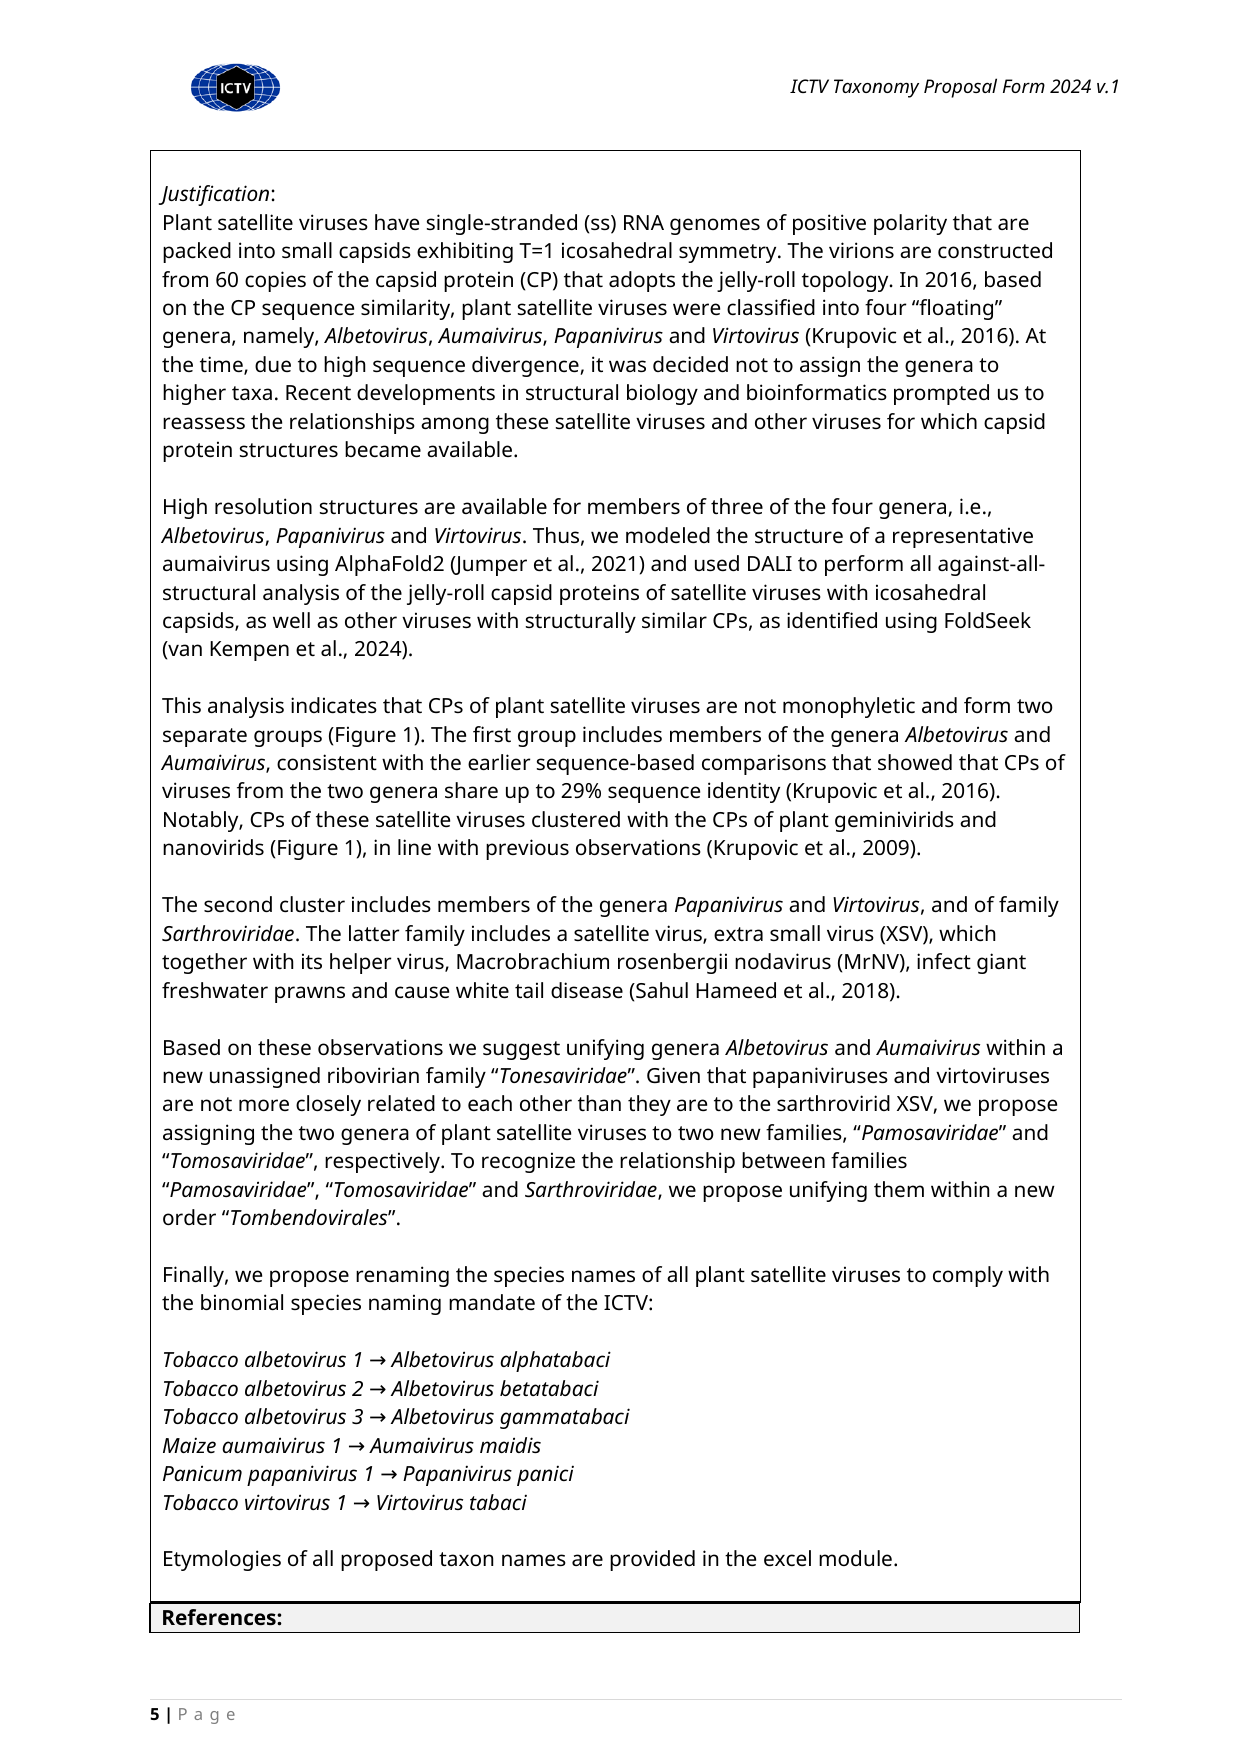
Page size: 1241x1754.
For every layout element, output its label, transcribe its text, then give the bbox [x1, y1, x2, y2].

picture [190, 56, 282, 113]
table_header References: [151, 1604, 1079, 1632]
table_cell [151, 151, 1080, 1601]
